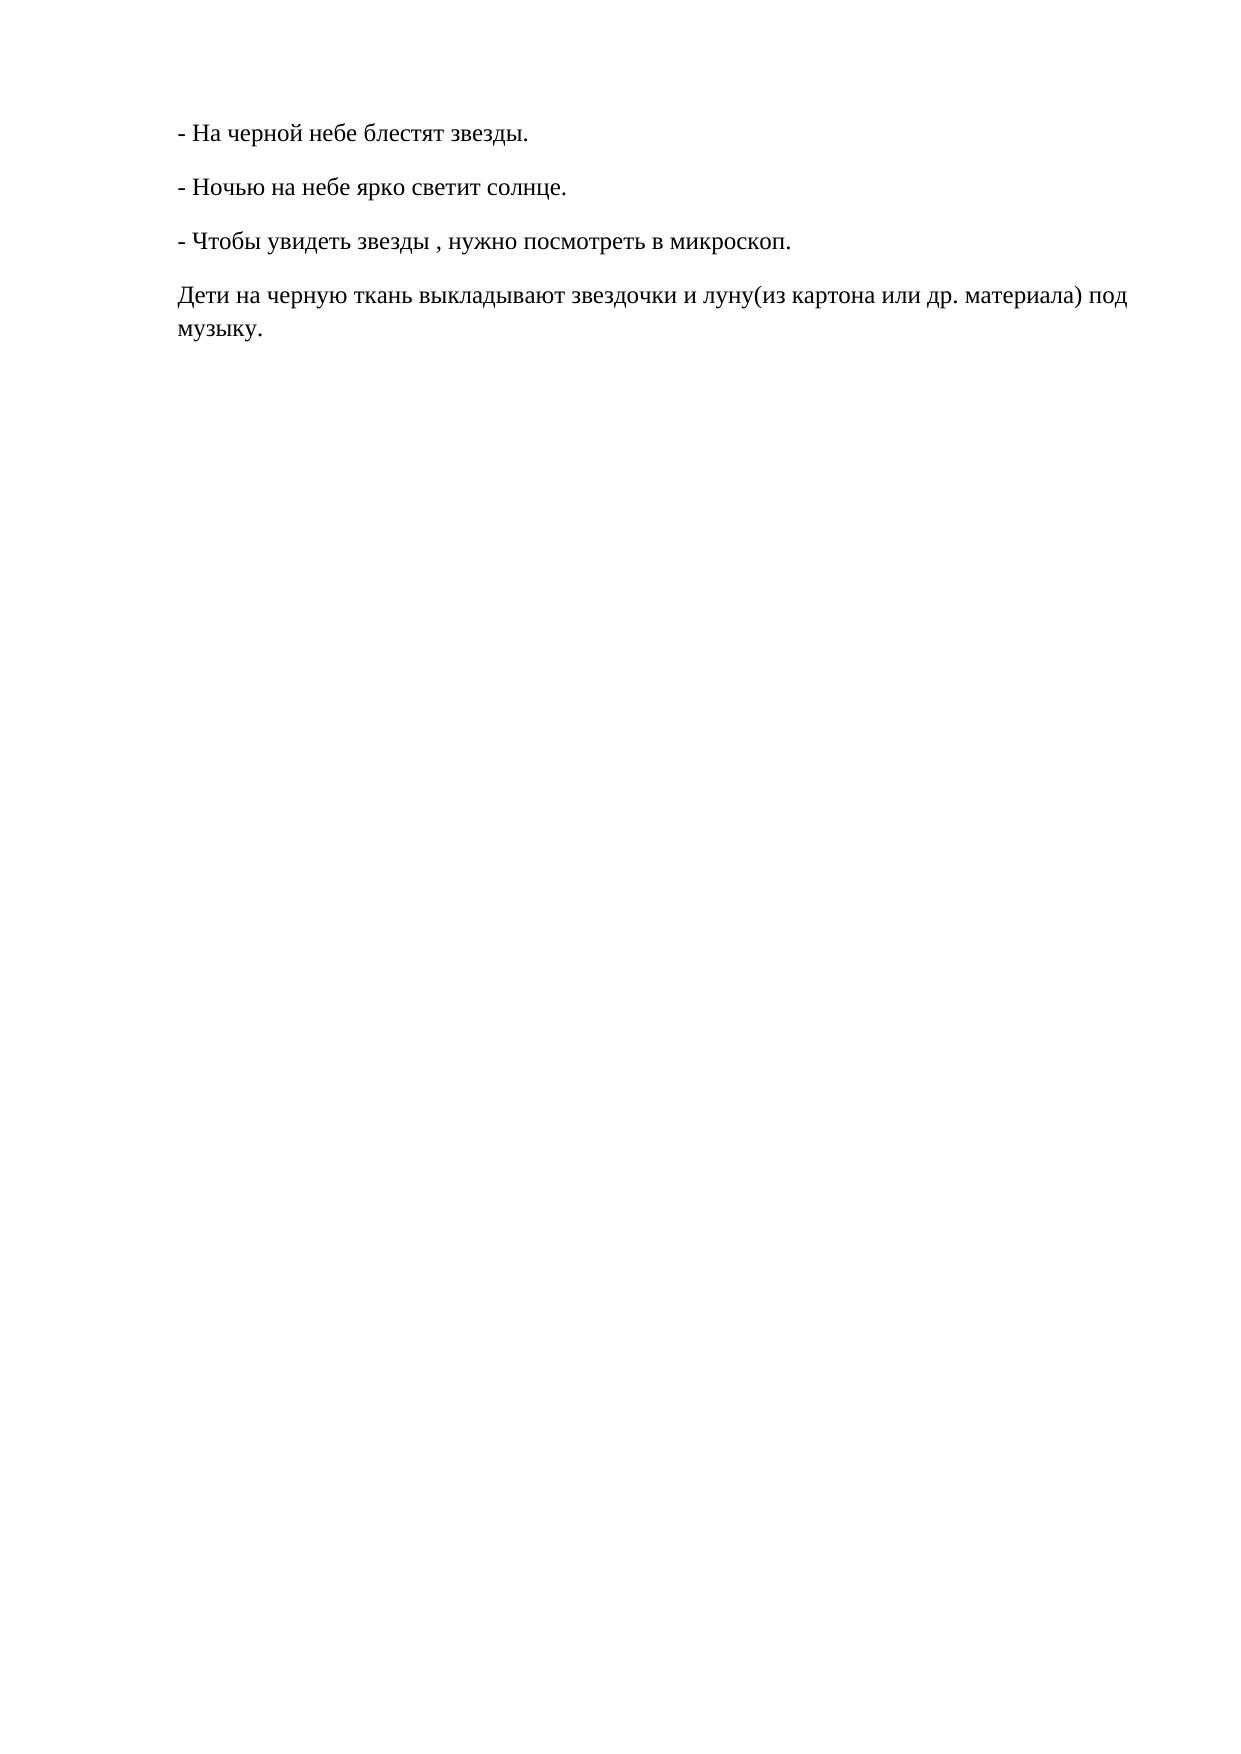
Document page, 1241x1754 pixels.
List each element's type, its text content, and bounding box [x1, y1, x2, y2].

text - Ночью на небе ярко светит солнце. [177, 172, 1152, 201]
text Дети на черную ткань выкладывают звездочки и луну(из картона или др. материала) под музыку. [177, 280, 1152, 341]
text - Чтобы увидеть звезды , нужно посмотреть в микроскоп. [177, 226, 1152, 254]
text - На черной небе блестят звезды. [177, 118, 1152, 147]
